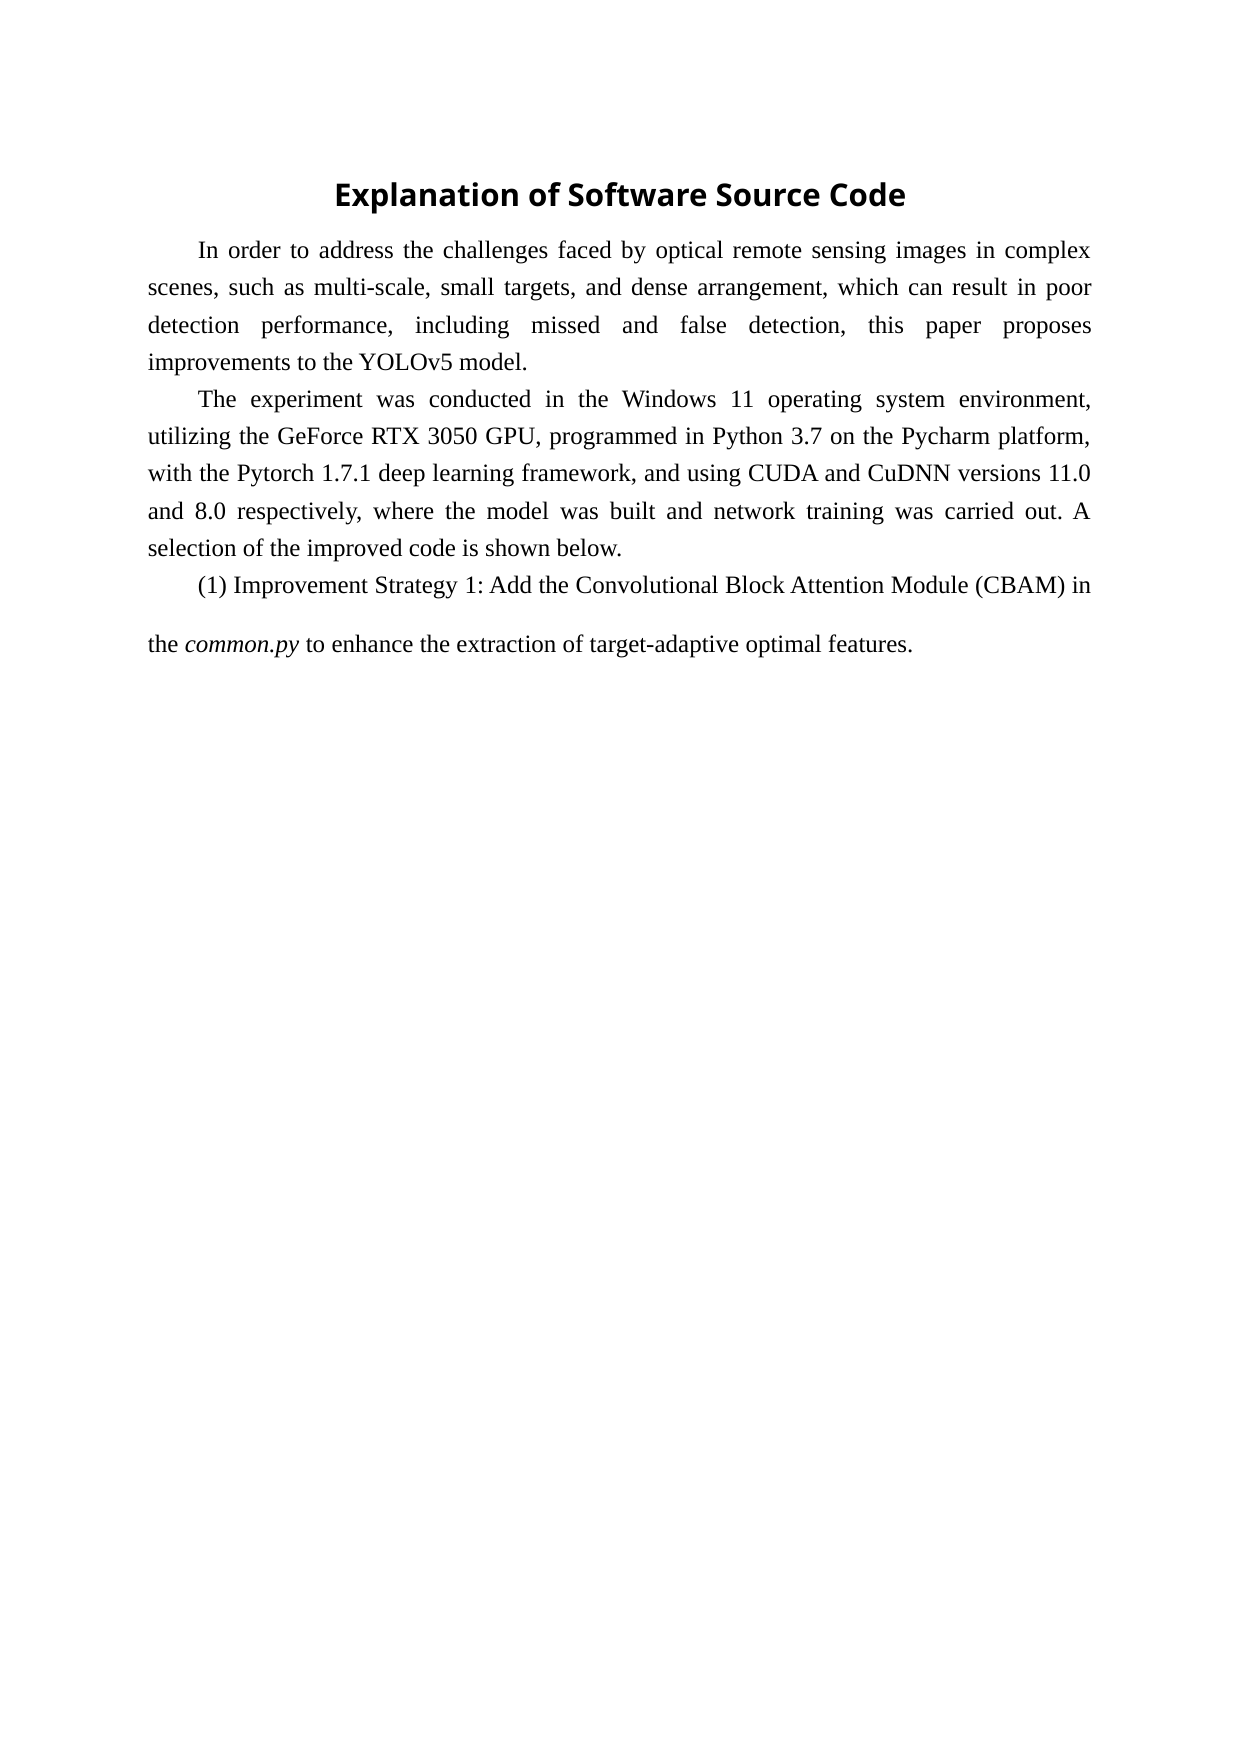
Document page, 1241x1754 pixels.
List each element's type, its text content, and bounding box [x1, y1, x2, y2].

text The experiment was conducted in the Windows 11 operating system environment, utilizing the GeForce RTX 3050 GPU, programmed in Python 3.7 on the Pycharm platform, with the Pytorch 1.7.1 deep learning framework, and using CUDA and CuDNN versions 11.0 and 8.0 respectively, where the model was built and network training was carried out. A selection of the improved code is shown below. [148, 382, 1092, 564]
text Explanation of Software Source Code [148, 162, 1092, 227]
text (1) Improvement Strategy 1: Add the Convolutional Block Attention Module (CBAM) in the common.py to enhance the extraction of target-adaptive optimal features. [148, 568, 1092, 675]
text In order to address the challenges faced by optical remote sensing images in complex scenes, such as multi-scale, small targets, and dense arrangement, which can result in poor detection performance, including missed and false detection, this paper proposes improvements to the YOLOv5 model. [148, 233, 1092, 378]
